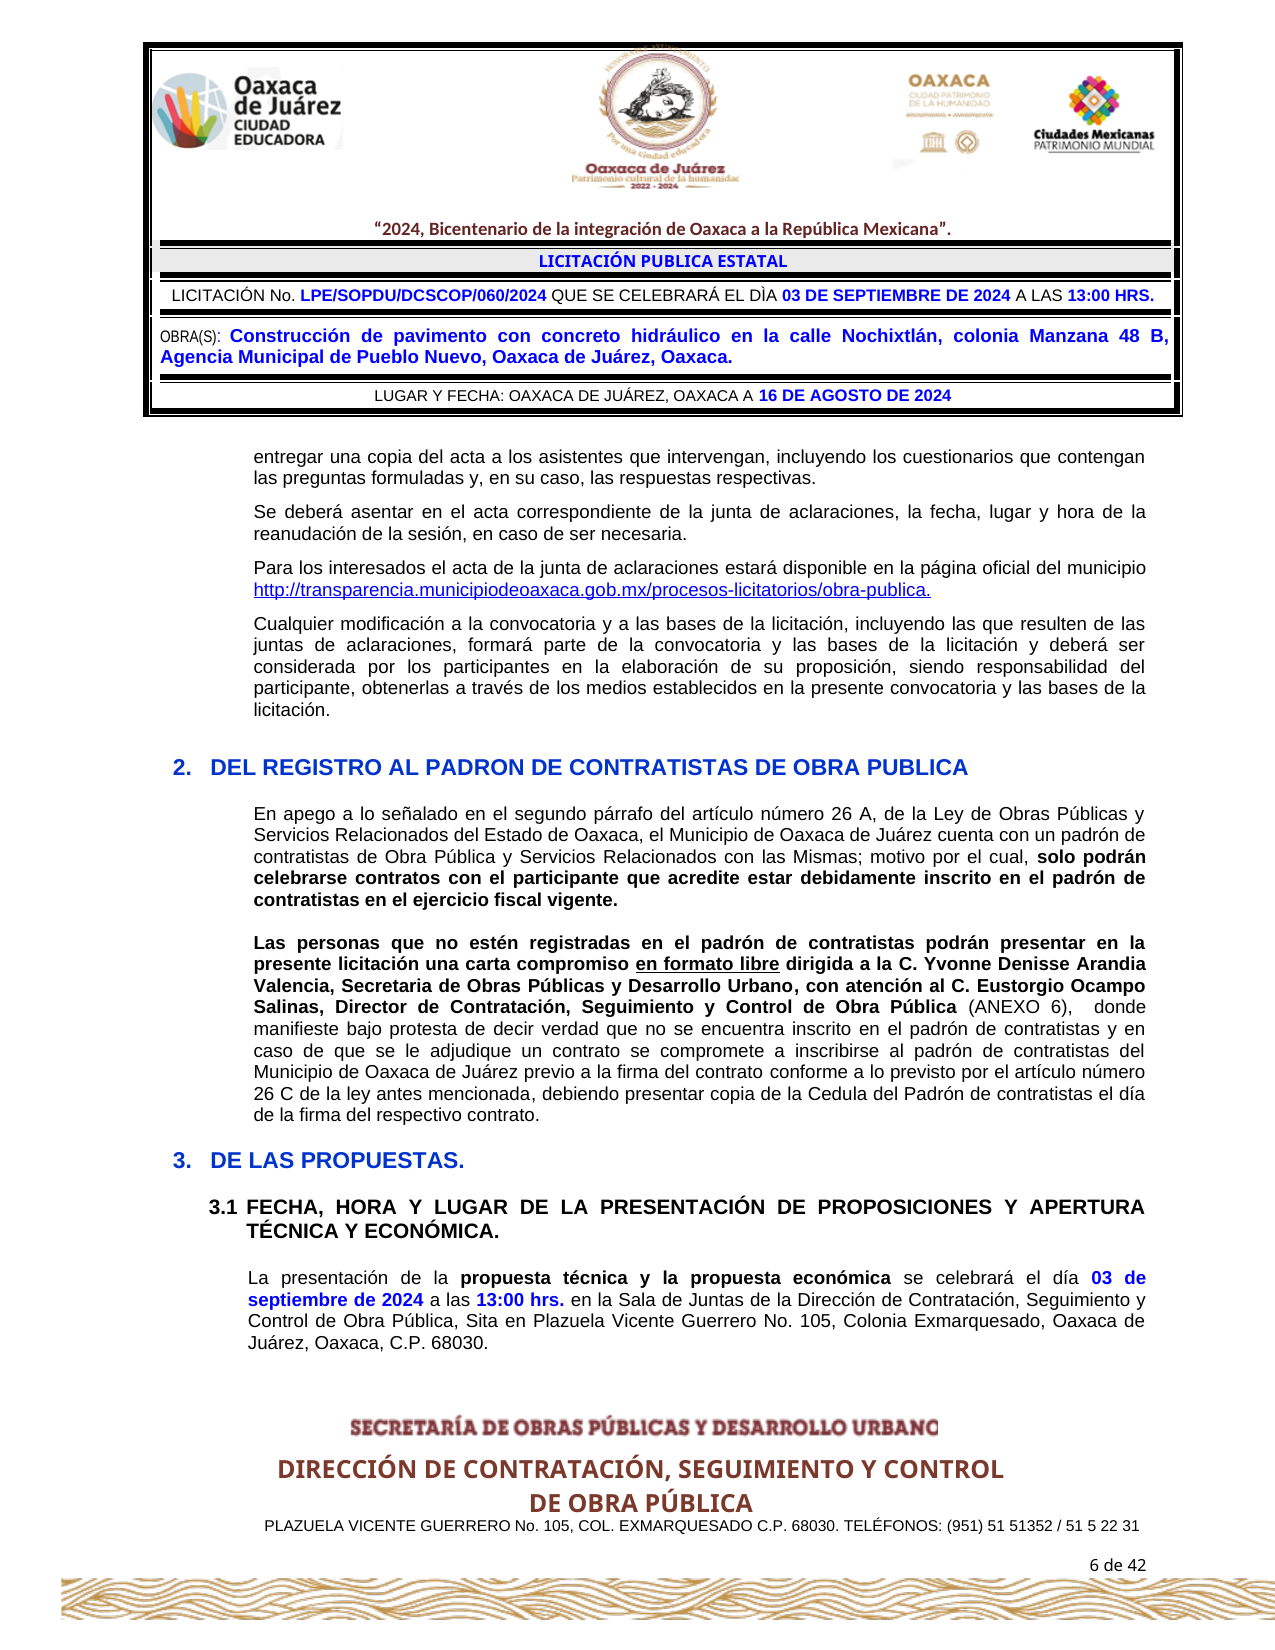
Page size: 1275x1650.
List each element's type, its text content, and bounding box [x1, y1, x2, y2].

text Se deberá asentar en el acta correspondiente de la junta de aclaraciones, la fecha, lugar y hora de la reanudación de la sesión, en caso de ser necesaria. [253, 501, 1146, 544]
text Las personas que no estén registradas en el padrón de contratistas podrán presentar en la presente licitación una carta compromiso en formato libre dirigida a la C. Yvonne Denisse Arandia Valencia, Secretaria de Obras Públicas y Desarrollo Urbano, con atención al C. Eustorgio Ocampo Salinas, Director de Contratación, Seguimiento y Control de Obra Pública (ANEXO 6), donde manifieste bajo protesta de decir verdad que no se encuentra inscrito en el padrón de contratistas y en caso de que se le adjudique un contrato se compromete a inscribirse al padrón de contratistas del Municipio de Oaxaca de Juárez previo a la firma del contrato conforme a lo previsto por el artículo número 26 C de la ley antes mencionada, debiendo presentar copia de la Cedula del Padrón de contratistas el día de la firma del respectivo contrato. [253, 932, 1146, 1126]
list FECHA, HORA Y LUGAR DE LA PRESENTACIÓN DE PROPOSICIONES Y APERTURA TÉCNICA Y ECONÓMICA. [209, 1195, 1146, 1243]
list DE LAS PROPUESTAS. [173, 1147, 1146, 1174]
text En apego a lo señalado en el segundo párrafo del artículo número 26 A, de la Ley de Obras Públicas y Servicios Relacionados del Estado de Oaxaca, el Municipio de Oaxaca de Juárez cuenta con un padrón de contratistas de Obra Pública y Servicios Relacionados con las Mismas; motivo por el cual, solo podrán celebrarse contratos con el participante que acredite estar debidamente inscrito en el padrón de contratistas en el ejercicio fiscal vigente. [253, 802, 1146, 910]
picture [892, 61, 1174, 169]
picture [152, 67, 344, 150]
list DEL REGISTRO AL PADRON DE CONTRATISTAS DE OBRA PUBLICA [173, 754, 1146, 781]
text Cualquier modificación a la convocatoria y a las bases de la licitación, incluyendo las que resulten de las juntas de aclaraciones, formará parte de la convocatoria y las bases de la licitación y deberá ser considerada por los participantes en la elaboración de su proposición, siendo responsabilidad del participante, obtenerlas a través de los medios establecidos en la presente convocatoria y las bases de la licitación. [253, 612, 1146, 720]
text Para los interesados el acta de la junta de aclaraciones estará disponible en la página oficial del municipio http://transparencia.municipiodeoaxaca.gob.mx/procesos-licitatorios/obra-publica. [253, 557, 1146, 600]
text La presentación de la propuesta técnica y la propuesta económica se celebrará el día 03 de septiembre de 2024 a las 13:00 hrs. en la Sala de Juntas de la Dirección de Contratación, Seguimiento y Control de Obra Pública, Sita en Plazuela Vicente Guerrero No. 105, Colonia Exmarquesado, Oaxaca de Juárez, Oaxaca, C.P. 68030. [248, 1267, 1146, 1353]
